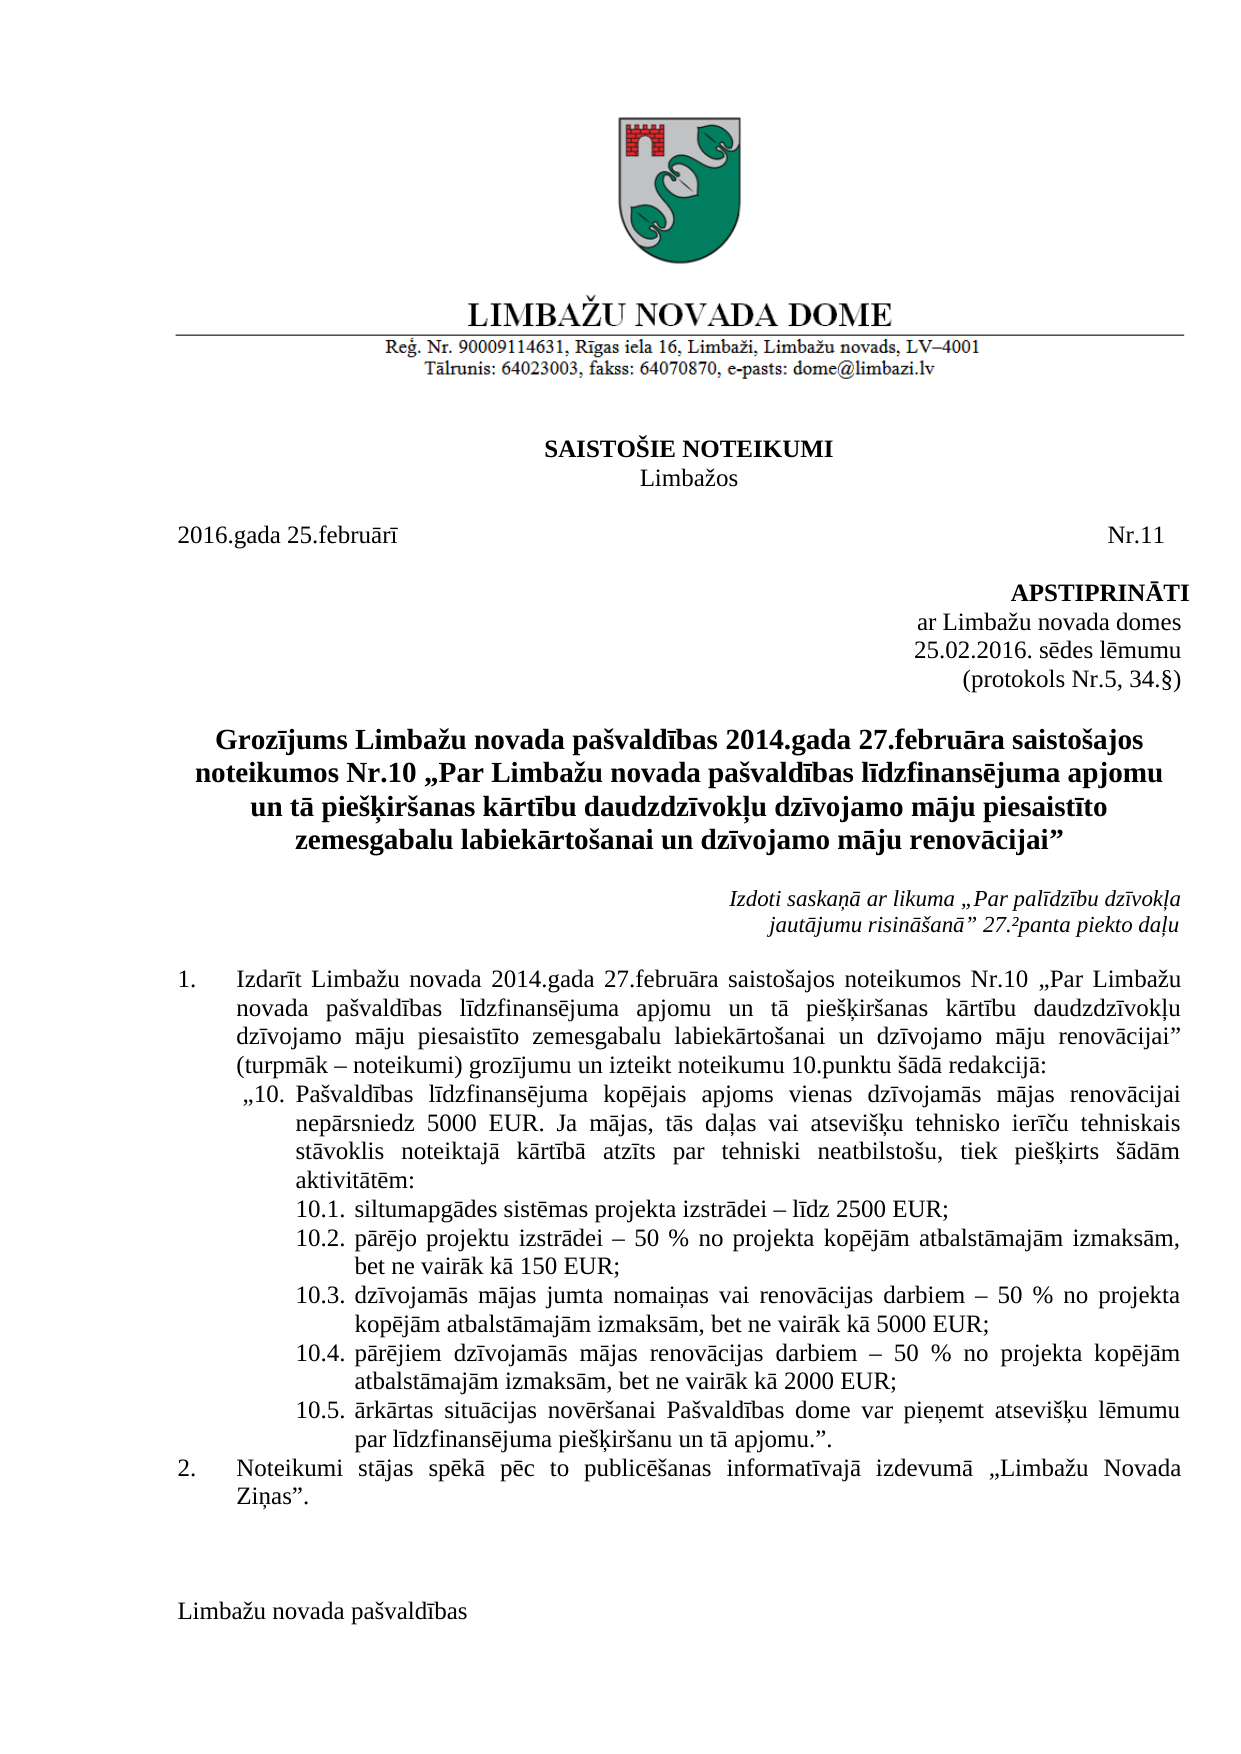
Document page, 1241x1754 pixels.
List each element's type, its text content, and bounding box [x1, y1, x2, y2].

text 2016.gada 25.februārī Nr.11 [177, 521, 1177, 549]
text Grozījums Limbažu novada pašvaldības 2014.gada 27.februāra saistošajos noteikumos Nr.10 „Par Limbažu novada pašvaldības līdzfinansējuma apjomu un tā piešķiršanas kārtību daudzdzīvokļu dzīvojamo māju piesaistīto zemesgabalu labiekārtošanai un dzīvojamo māju renovācijai” [177, 722, 1181, 856]
list Noteikumi stājas spēkā pēc to publicēšanas informatīvajā izdevumā „Limbažu Novada Ziņas”. [177, 1453, 1181, 1510]
text Izdoti saskaņā ar likuma „Par palīdzību dzīvokļa [177, 885, 1181, 911]
text 10.3. dzīvojamās mājas jumta nomaiņas vai renovācijas darbiem – 50 % no projekta kopējām atbalstāmajām izmaksām, bet ne vairāk kā 5000 EUR; [295, 1280, 1181, 1338]
text 10.2. pārējo projektu izstrādei – 50 % no projekta kopējām atbalstāmajām izmaksām, bet ne vairāk kā 150 EUR; [295, 1223, 1181, 1280]
text 10.1. siltumapgādes sistēmas projekta izstrādei – līdz 2500 EUR; [295, 1194, 1181, 1223]
text jautājumu risināšanā” 27.²panta piekto daļu [177, 911, 1181, 937]
text 10.5. ārkārtas situācijas novēršanai Pašvaldības dome var pieņemt atsevišķu lēmumu par līdzfinansējuma piešķiršanu un tā apjomu.”. [295, 1395, 1181, 1453]
picture [2, 0, 1236, 378]
text „10. Pašvaldības līdzfinansējuma kopējais apjoms vienas dzīvojamās mājas renovācijai nepārsniedz 5000 EUR. Ja mājas, tās daļas vai atsevišķu tehnisko ierīču tehniskais stāvoklis noteiktajā kārtībā atzīts par tehniski neatbilstošu, tiek piešķirts šādām aktivitātēm: [236, 1079, 1181, 1194]
text 25.02.2016. sēdes lēmumu [177, 636, 1181, 664]
text (protokols Nr.5, 34.§) [177, 664, 1181, 693]
text APSTIPRINĀTI [177, 578, 1189, 607]
text SAISTOŠIE NOTEIKUMI [177, 434, 1201, 463]
text ar Limbažu novada domes [177, 607, 1181, 636]
list Izdarīt Limbažu novada 2014.gada 27.februāra saistošajos noteikumos Nr.10 „Par Limbažu novada pašvaldības līdzfinansējuma apjomu un tā piešķiršanas kārtību daudzdzīvokļu dzīvojamo māju piesaistīto zemesgabalu labiekārtošanai un dzīvojamo māju renovācijai” (turpmāk – noteikumi) grozījumu un izteikt noteikumu 10.punktu šādā redakcijā: [177, 964, 1181, 1079]
text 10.4. pārējiem dzīvojamās mājas renovācijas darbiem – 50 % no projekta kopējām atbalstāmajām izmaksām, bet ne vairāk kā 2000 EUR; [295, 1338, 1181, 1395]
text Limbažu novada pašvaldības [177, 1596, 1177, 1625]
text Limbažos [177, 463, 1201, 492]
